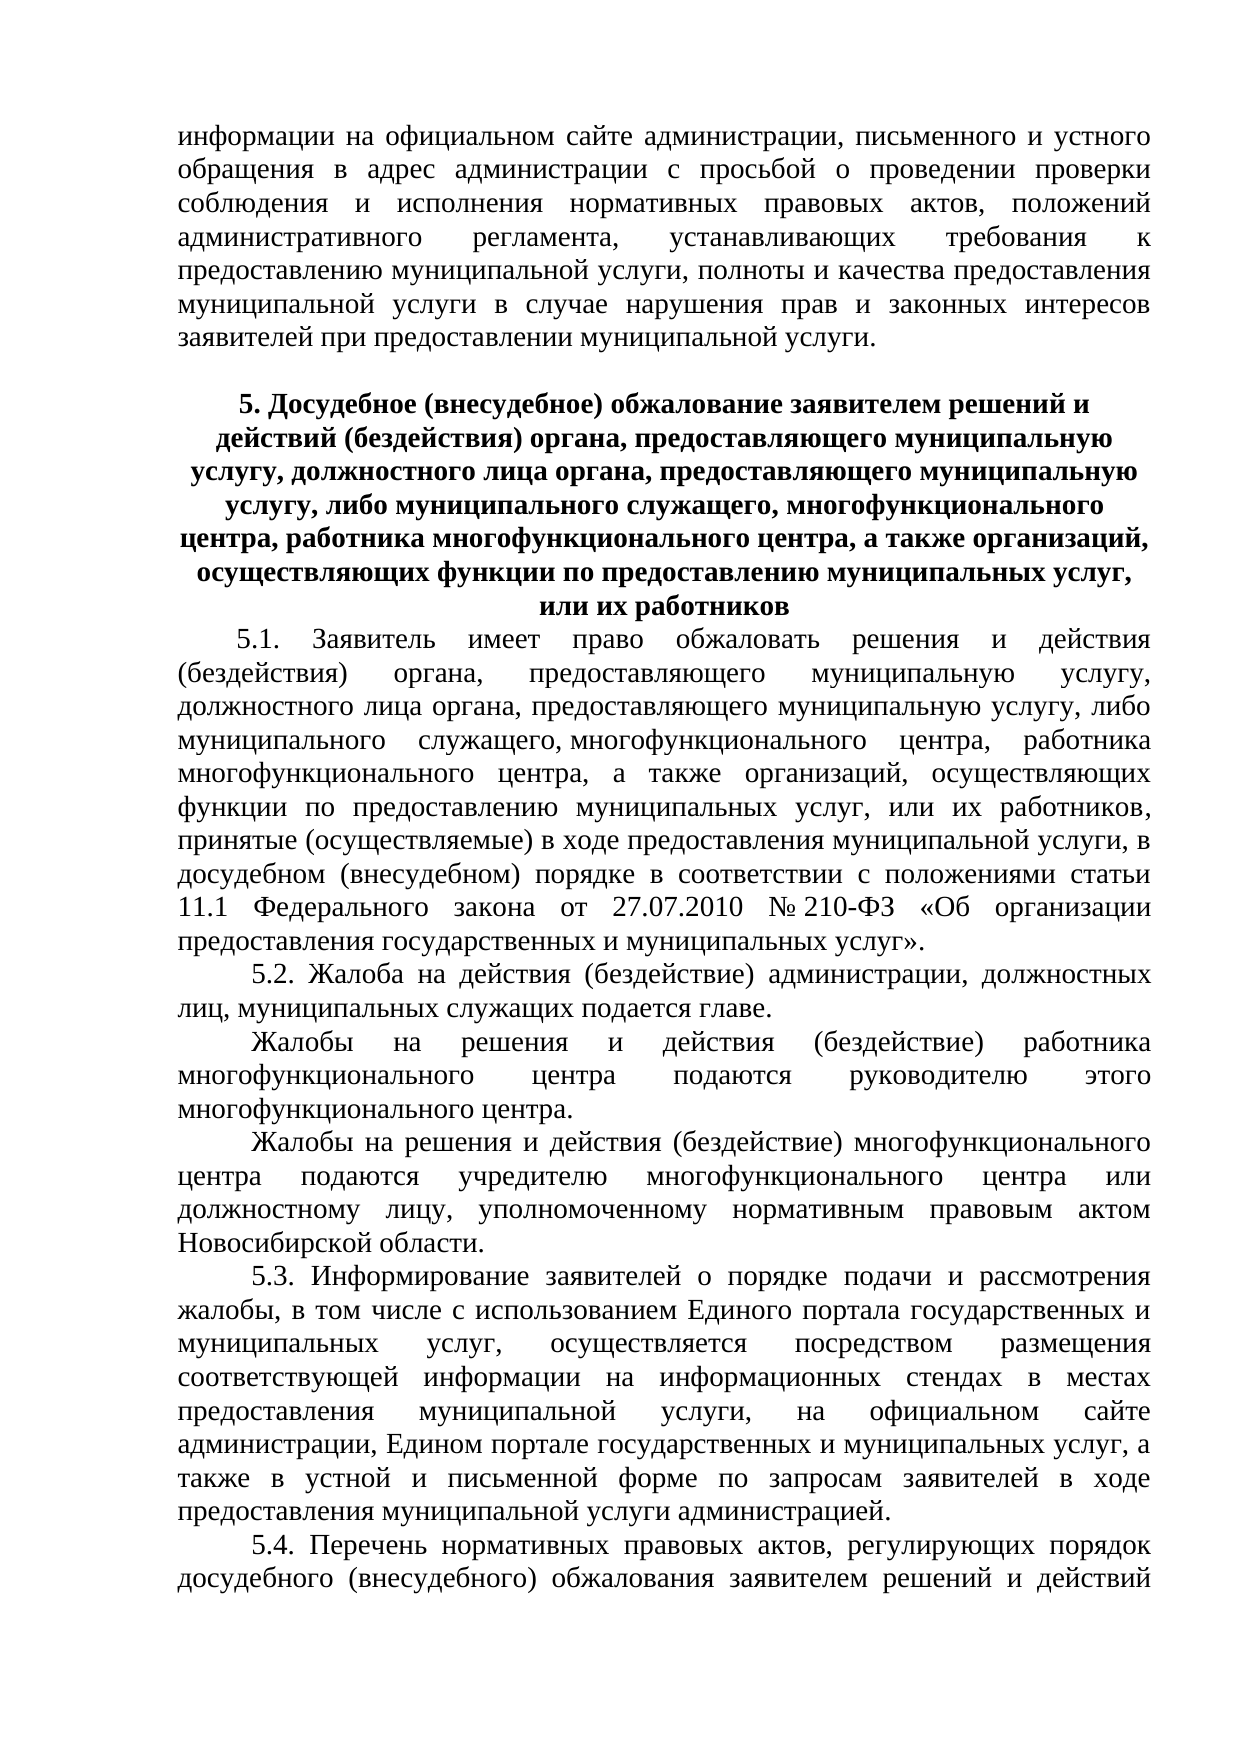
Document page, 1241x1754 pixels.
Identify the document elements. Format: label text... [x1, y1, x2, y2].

text Жалобы на решения и действия (бездействие) работника многофункционального центра подаются руководителю этого многофункционального центра. [177, 1024, 1152, 1124]
text 5.2. Жалоба на действия (бездействие) администрации, должностных лиц, муниципальных служащих подается главе. [177, 957, 1152, 1024]
text 5.3. Информирование заявителей о порядке подачи и рассмотрения жалобы, в том числе с использованием Единого портала государственных и муниципальных услуг, осуществляется посредством размещения соответствующей информации на информационных стендах в местах предоставления муниципальной услуги, на официальном сайте администрации, Едином портале государственных и муниципальных услуг, а также в устной и письменной форме по запросам заявителей в ходе предоставления муниципальной услуги администрацией. [177, 1258, 1152, 1527]
text 5. Досудебное (внесудебное) обжалование заявителем решений и действий (бездействия) органа, предоставляющего муниципальную услугу, должностного лица органа, предоставляющего муниципальную услугу, либо муниципального служащего, многофункционального центра, работника многофункционального центра, а также организаций, осуществляющих функции по предоставлению муниципальных услуг, или их работников [177, 386, 1152, 621]
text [177, 118, 1152, 353]
text 5.1. Заявитель имеет право обжаловать решения и действия (бездействия) органа, предоставляющего муниципальную услугу, должностного лица органа, предоставляющего муниципальную услугу, либо муниципального служащего, многофункционального центра, работника многофункционального центра, а также организаций, осуществляющих функции по предоставлению муниципальных услуг, или их работников, принятые (осуществляемые) в ходе предоставления муниципальной услуги, в досудебном (внесудебном) порядке в соответствии с положениями статьи 11.1 Федерального закона от 27.07.2010 № 210-ФЗ «Об организации предоставления государственных и муниципальных услуг». [177, 789, 1152, 957]
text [177, 1527, 1152, 1594]
text Жалобы на решения и действия (бездействие) многофункционального центра подаются учредителю многофункционального центра или должностному лицу, уполномоченному нормативным правовым актом Новосибирской области. [177, 1124, 1152, 1258]
